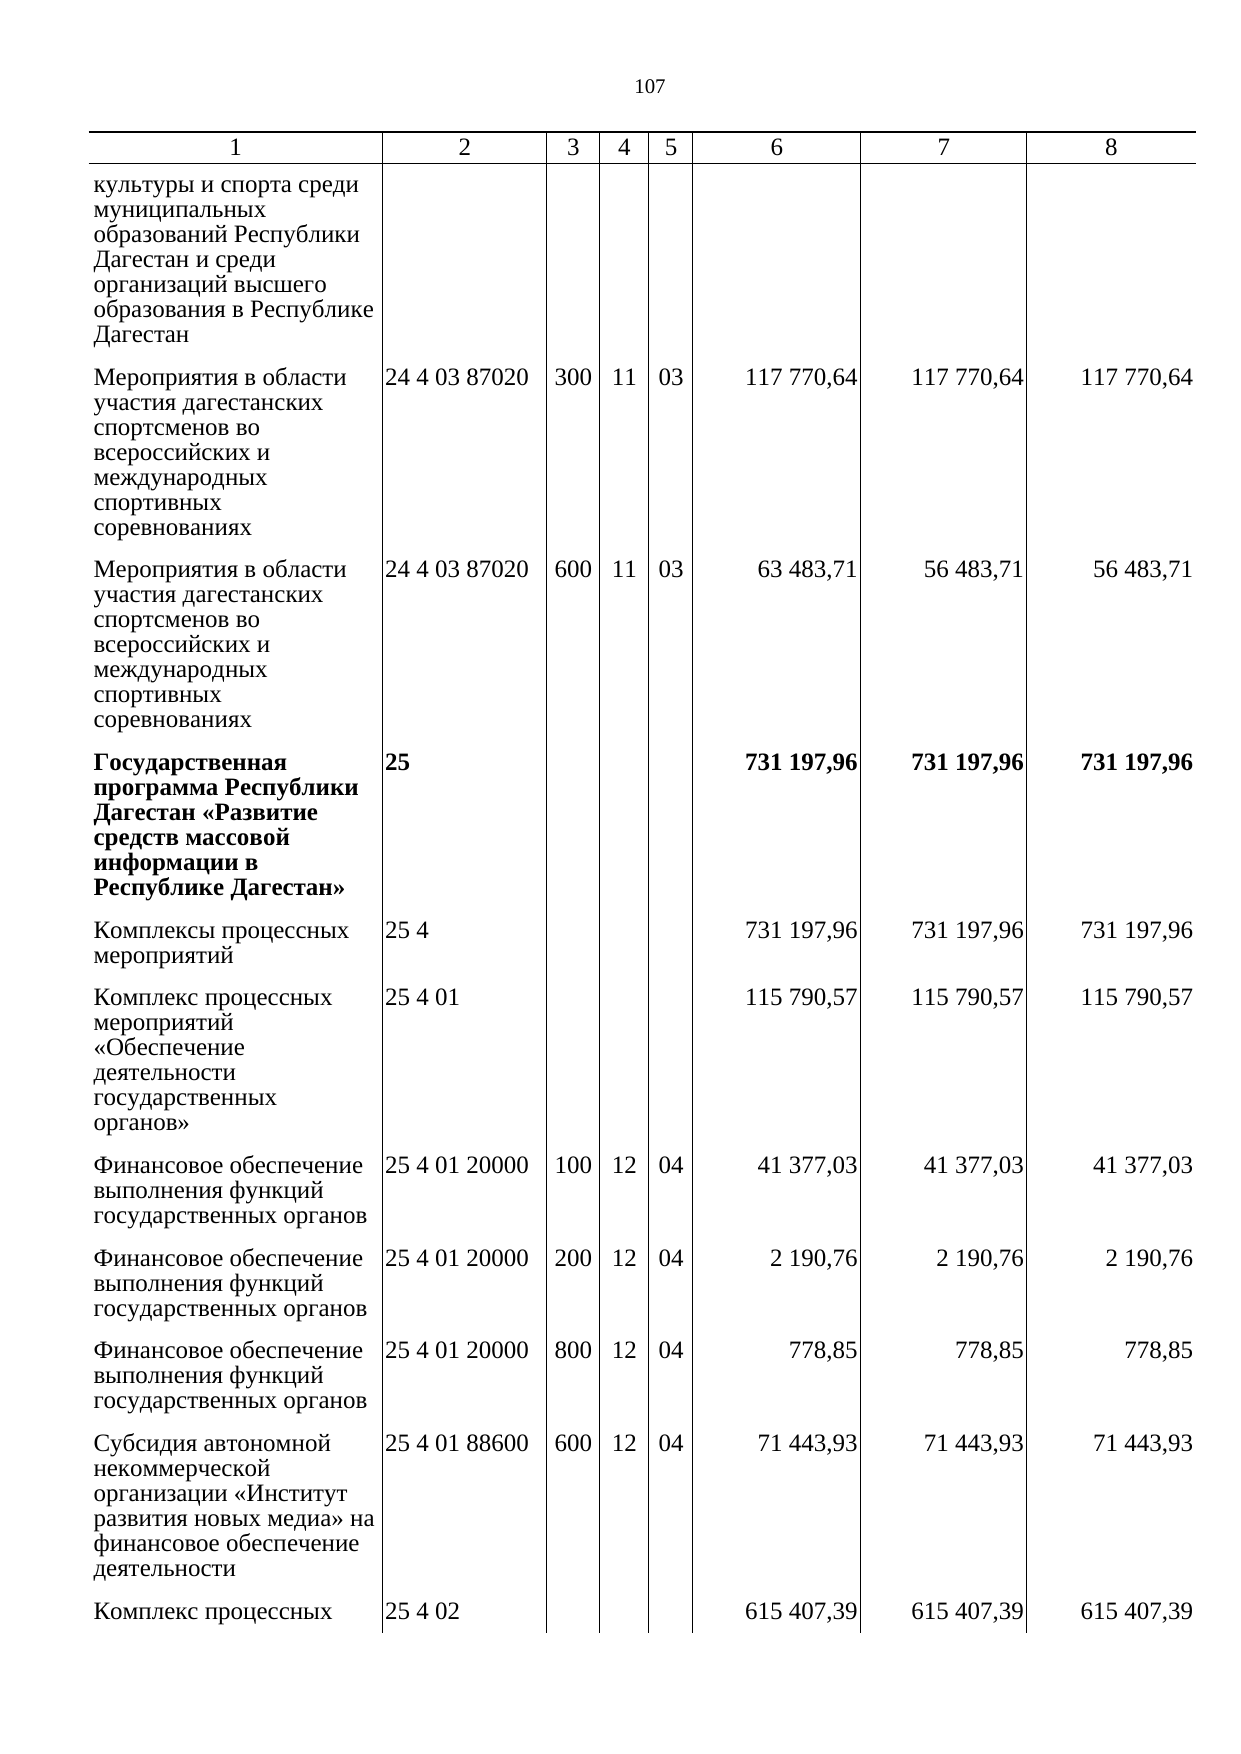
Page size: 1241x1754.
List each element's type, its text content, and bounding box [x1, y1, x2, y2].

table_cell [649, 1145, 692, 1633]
table_header 3 [547, 133, 599, 163]
table_header 6 [693, 133, 860, 163]
table_header 5 [649, 133, 692, 163]
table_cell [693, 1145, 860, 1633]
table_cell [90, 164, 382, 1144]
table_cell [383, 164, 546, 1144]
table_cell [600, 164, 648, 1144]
table_header 4 [600, 133, 648, 163]
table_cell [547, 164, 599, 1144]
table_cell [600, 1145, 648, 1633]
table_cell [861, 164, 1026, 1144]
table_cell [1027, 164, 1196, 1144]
table_header 7 [861, 133, 1026, 163]
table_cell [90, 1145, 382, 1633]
table_header 8 [1027, 133, 1196, 163]
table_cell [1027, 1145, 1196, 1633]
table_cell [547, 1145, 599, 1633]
table_header 1 [89, 133, 382, 163]
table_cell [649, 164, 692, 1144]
table_header 2 [383, 133, 546, 163]
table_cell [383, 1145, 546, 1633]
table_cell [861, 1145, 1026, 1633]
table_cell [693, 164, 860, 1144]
